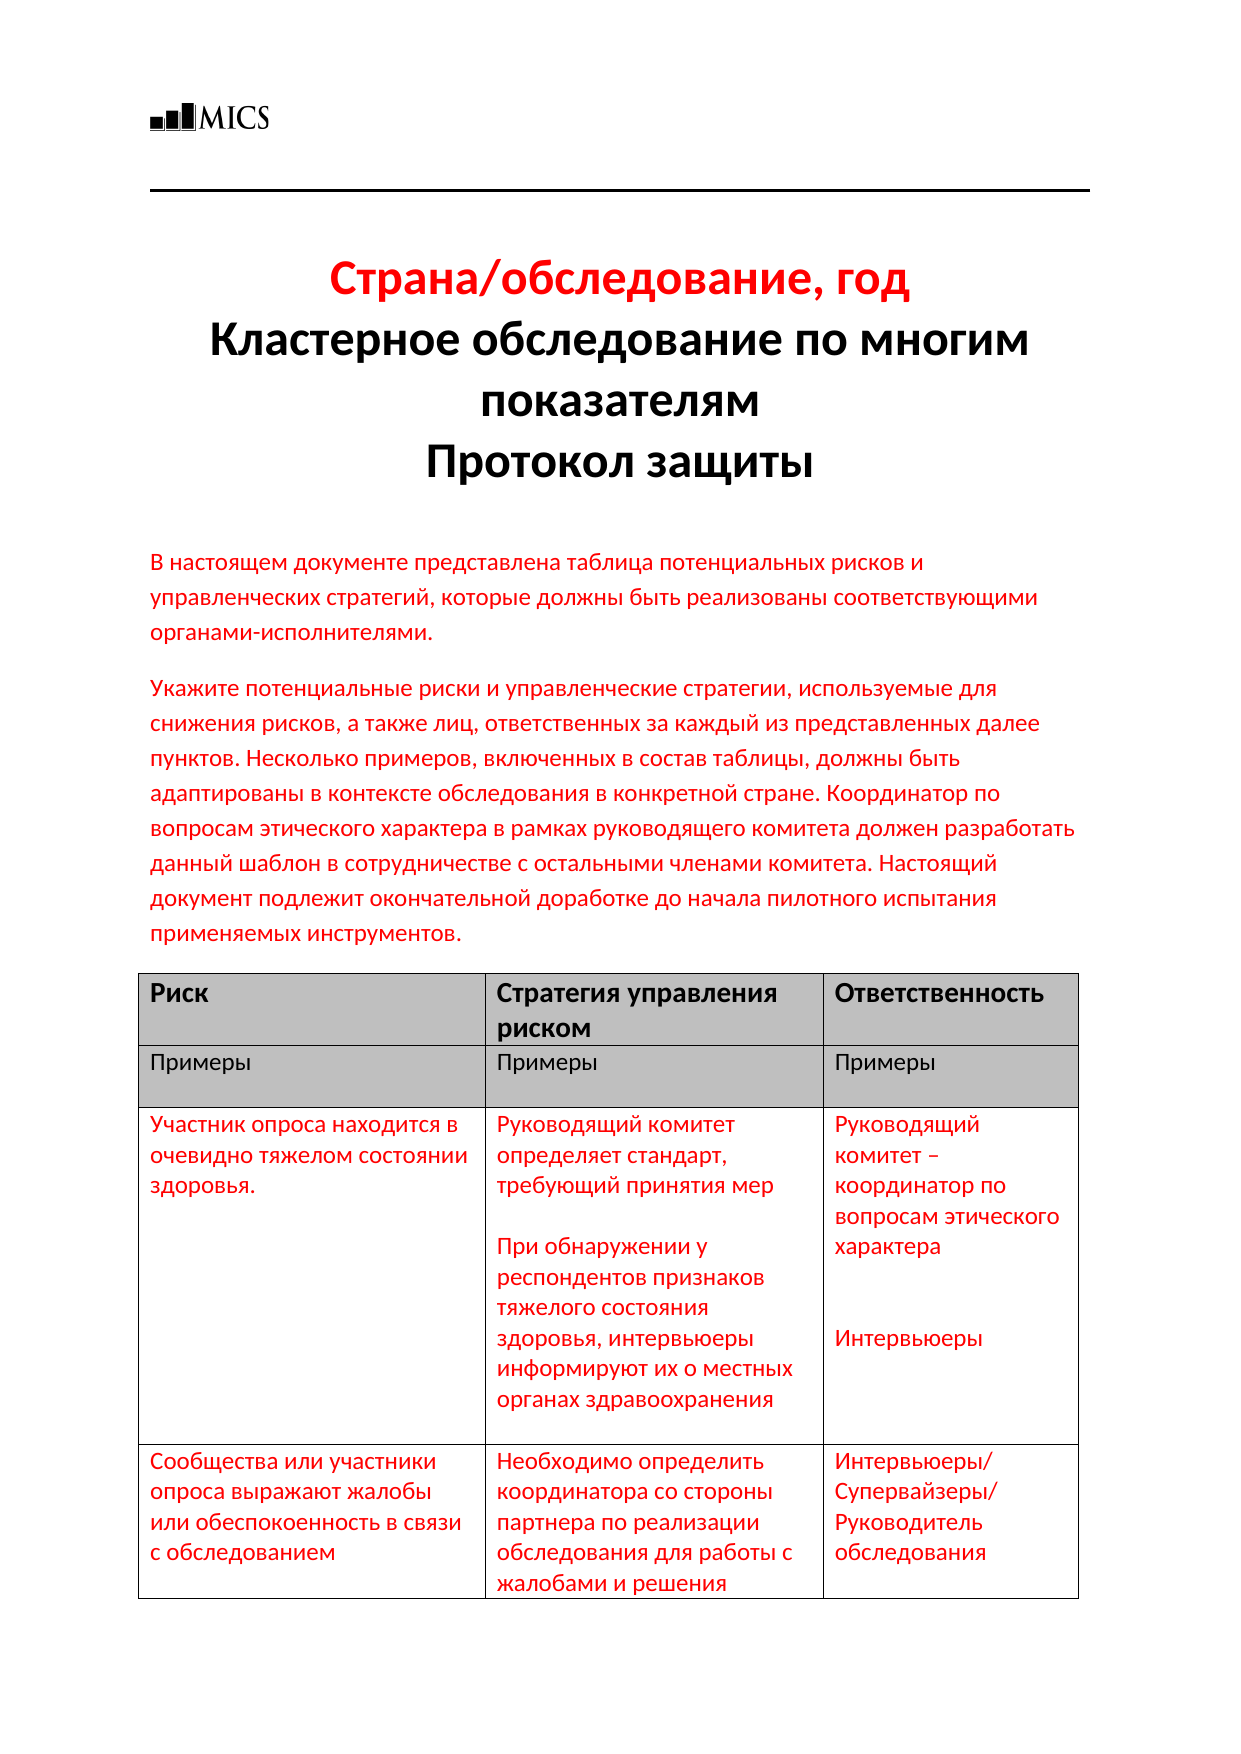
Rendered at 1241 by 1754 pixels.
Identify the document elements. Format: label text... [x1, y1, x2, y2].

table_cell Примеры [139, 1046, 485, 1107]
table_header Риск [139, 974, 485, 1045]
text Протокол защиты [150, 429, 1090, 490]
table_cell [139, 1445, 485, 1598]
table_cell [486, 1445, 823, 1598]
text Кластерное обследование по многим показателям [150, 307, 1090, 429]
text Страна/обследование, год [150, 246, 1090, 307]
text Укажите потенциальные риски и управленческие стратегии, используемые для снижения рисков, а также лиц, ответственных за каждый из представленных далее пунктов. Несколько примеров, включенных в состав таблицы, должны быть адаптированы в контексте обследования в конкретной стране. Координатор по вопросам этического характера в рамках руководящего комитета должен разработать данный шаблон в сотрудничестве с остальными членами комитета. Настоящий документ подлежит окончательной доработке до начала пилотного испытания применяемых инструментов. [150, 672, 1090, 947]
table_cell Примеры [486, 1046, 823, 1107]
table_header Стратегия управления риском [486, 974, 823, 1045]
table_cell Примеры [824, 1046, 1078, 1107]
table_cell Участник опроса находится в очевидно тяжелом состоянии здоровья. [139, 1108, 485, 1444]
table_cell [824, 1445, 1078, 1598]
table_cell Руководящий комитет определяет стандарт, требующий принятия мер При обнаружении у респондентов признаков тяжелого состояния здоровья, интервьюеры информируют их о местных органах здравоохранения [486, 1108, 823, 1444]
table_header Ответственность [824, 974, 1078, 1045]
table_cell Руководящий комитет – координатор по вопросам этического характера Интервьюеры [824, 1108, 1078, 1444]
picture [150, 103, 269, 131]
text В настоящем документе представлена таблица потенциальных рисков и управленческих стратегий, которые должны быть реализованы соответствующими органами-исполнителями. [150, 546, 1090, 647]
